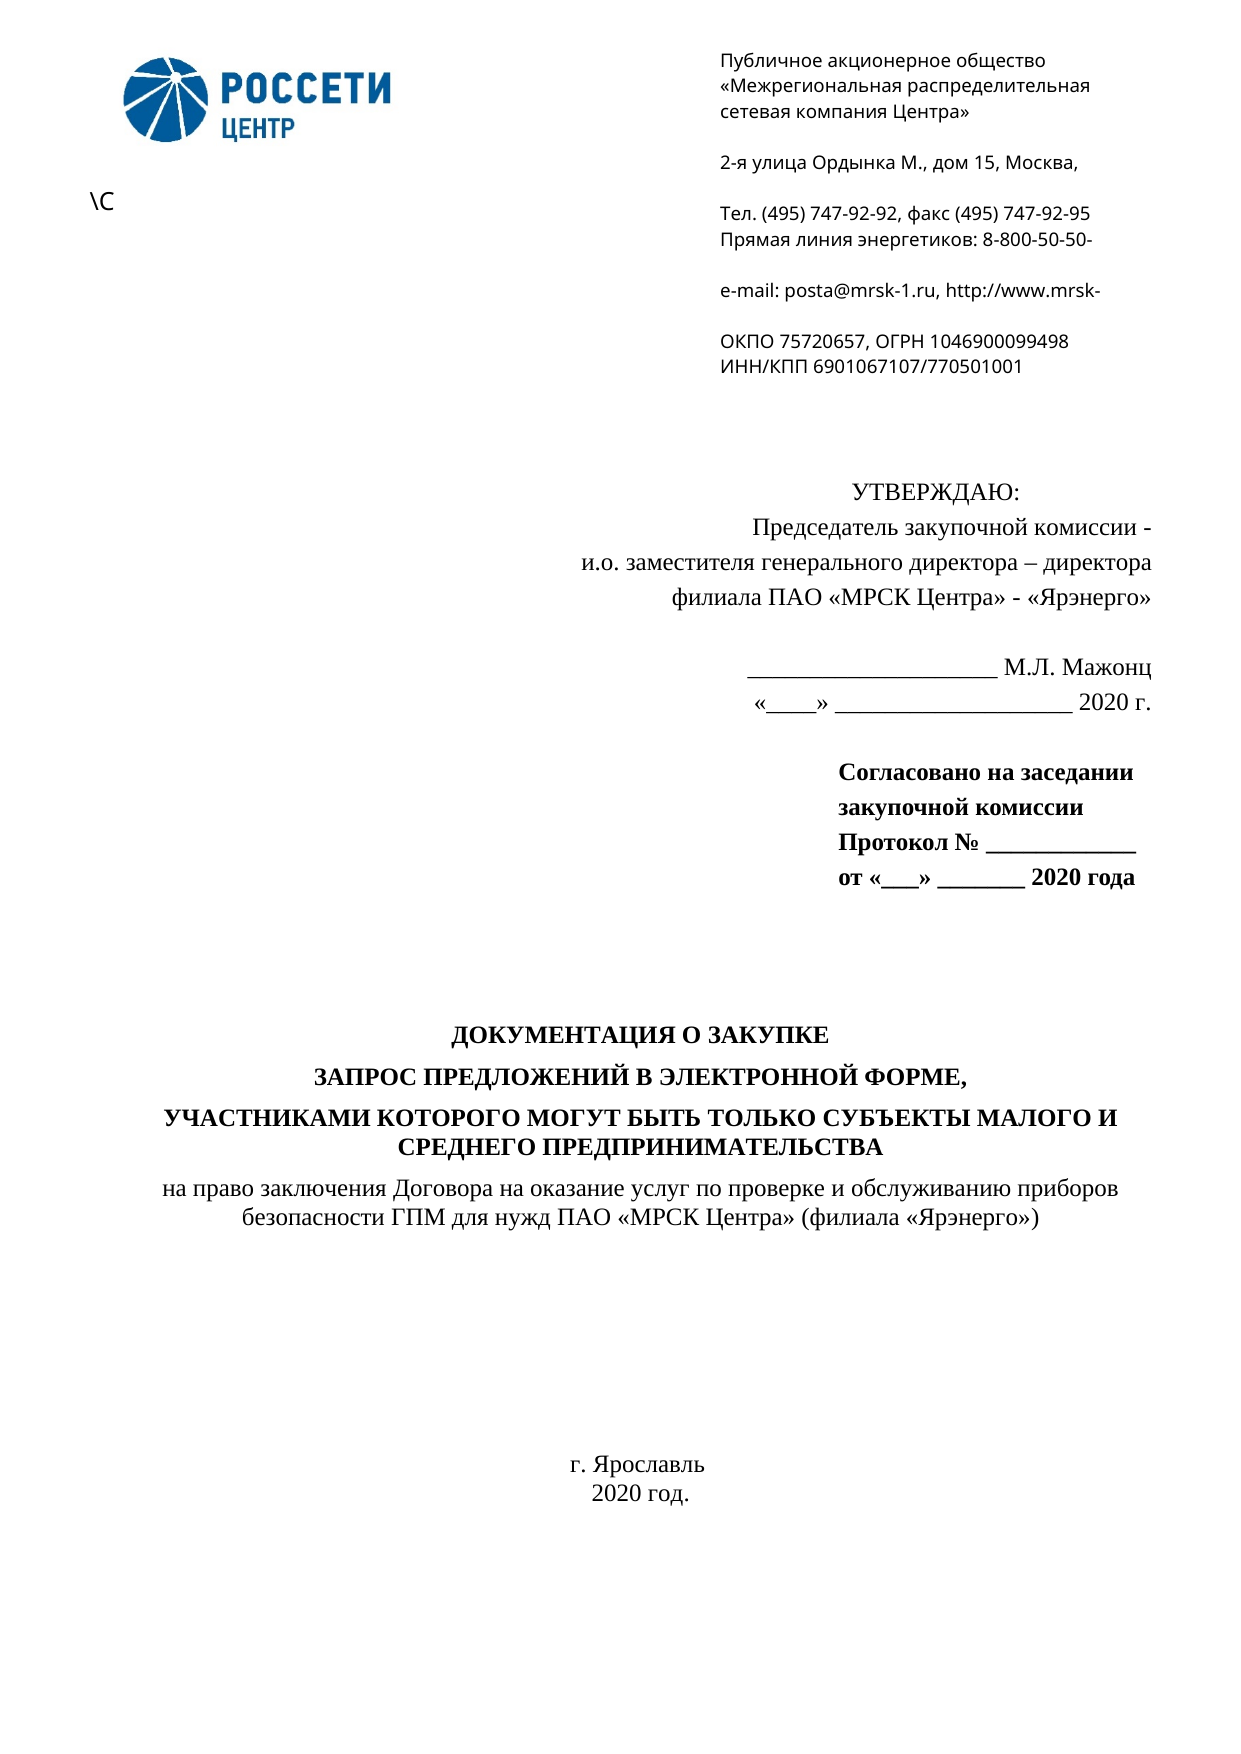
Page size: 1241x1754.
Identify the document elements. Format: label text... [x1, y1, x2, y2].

text УЧАСТНИКАМИ КОТОРОГО МОГУТ БЫТЬ ТОЛЬКО СУБЪЕКТЫ МАЛОГО И СРЕДНЕГО ПРЕДПРИНИМАТЕЛЬСТВА [129, 1103, 1151, 1161]
table_header Публичное акционерное общество «Межрегиональная распределительная сетевая компания Центра» 2-я улица Ордынка М., дом 15, Москва, 119017 Тел. (495) 747-92-92, факс (495) 747-92-95 Прямая линия энергетиков: 8-800-50-50-115 e-mail: posta@mrsk-1.ru, http://www.mrsk-1.ru ОКПО 75720657, ОГРН 1046900099498 ИНН/КПП 6901067107/770501001 [709, 47, 1122, 385]
text г. Ярославль 2020 год. [129, 1449, 1151, 1507]
text Протокол № ____________ [838, 827, 1151, 856]
text на право заключения Договора на оказание услуг по проверке и обслуживанию приборов безопасности ГПМ для нужд ПАО «МРСК Центра» (филиала «Ярэнерго») [129, 1173, 1151, 1231]
text «____» ___________________ 2020 г. [129, 687, 1151, 716]
text от «___» _______ 2020 года [838, 862, 1151, 891]
text филиала ПАО «МРСК Центра» - «Ярэнерго» [129, 582, 1151, 611]
text ____________________ М.Л. Мажонц [129, 652, 1151, 681]
text Согласовано на заседании [838, 757, 1151, 786]
text закупочной комиссии [838, 792, 1151, 821]
text ЗАПРОС ПРЕДЛОЖЕНИЙ В ЭЛЕКТРОННОЙ ФОРМЕ, [129, 1062, 1151, 1091]
table_header \С [118, 47, 709, 385]
text УТВЕРЖДАЮ: [720, 477, 1151, 506]
text и.о. заместителя генерального директора – директора [129, 547, 1152, 576]
text ДОКУМЕНТАЦИЯ О ЗАКУПКЕ [129, 1021, 1151, 1049]
text Председатель закупочной комиссии - [129, 512, 1151, 541]
